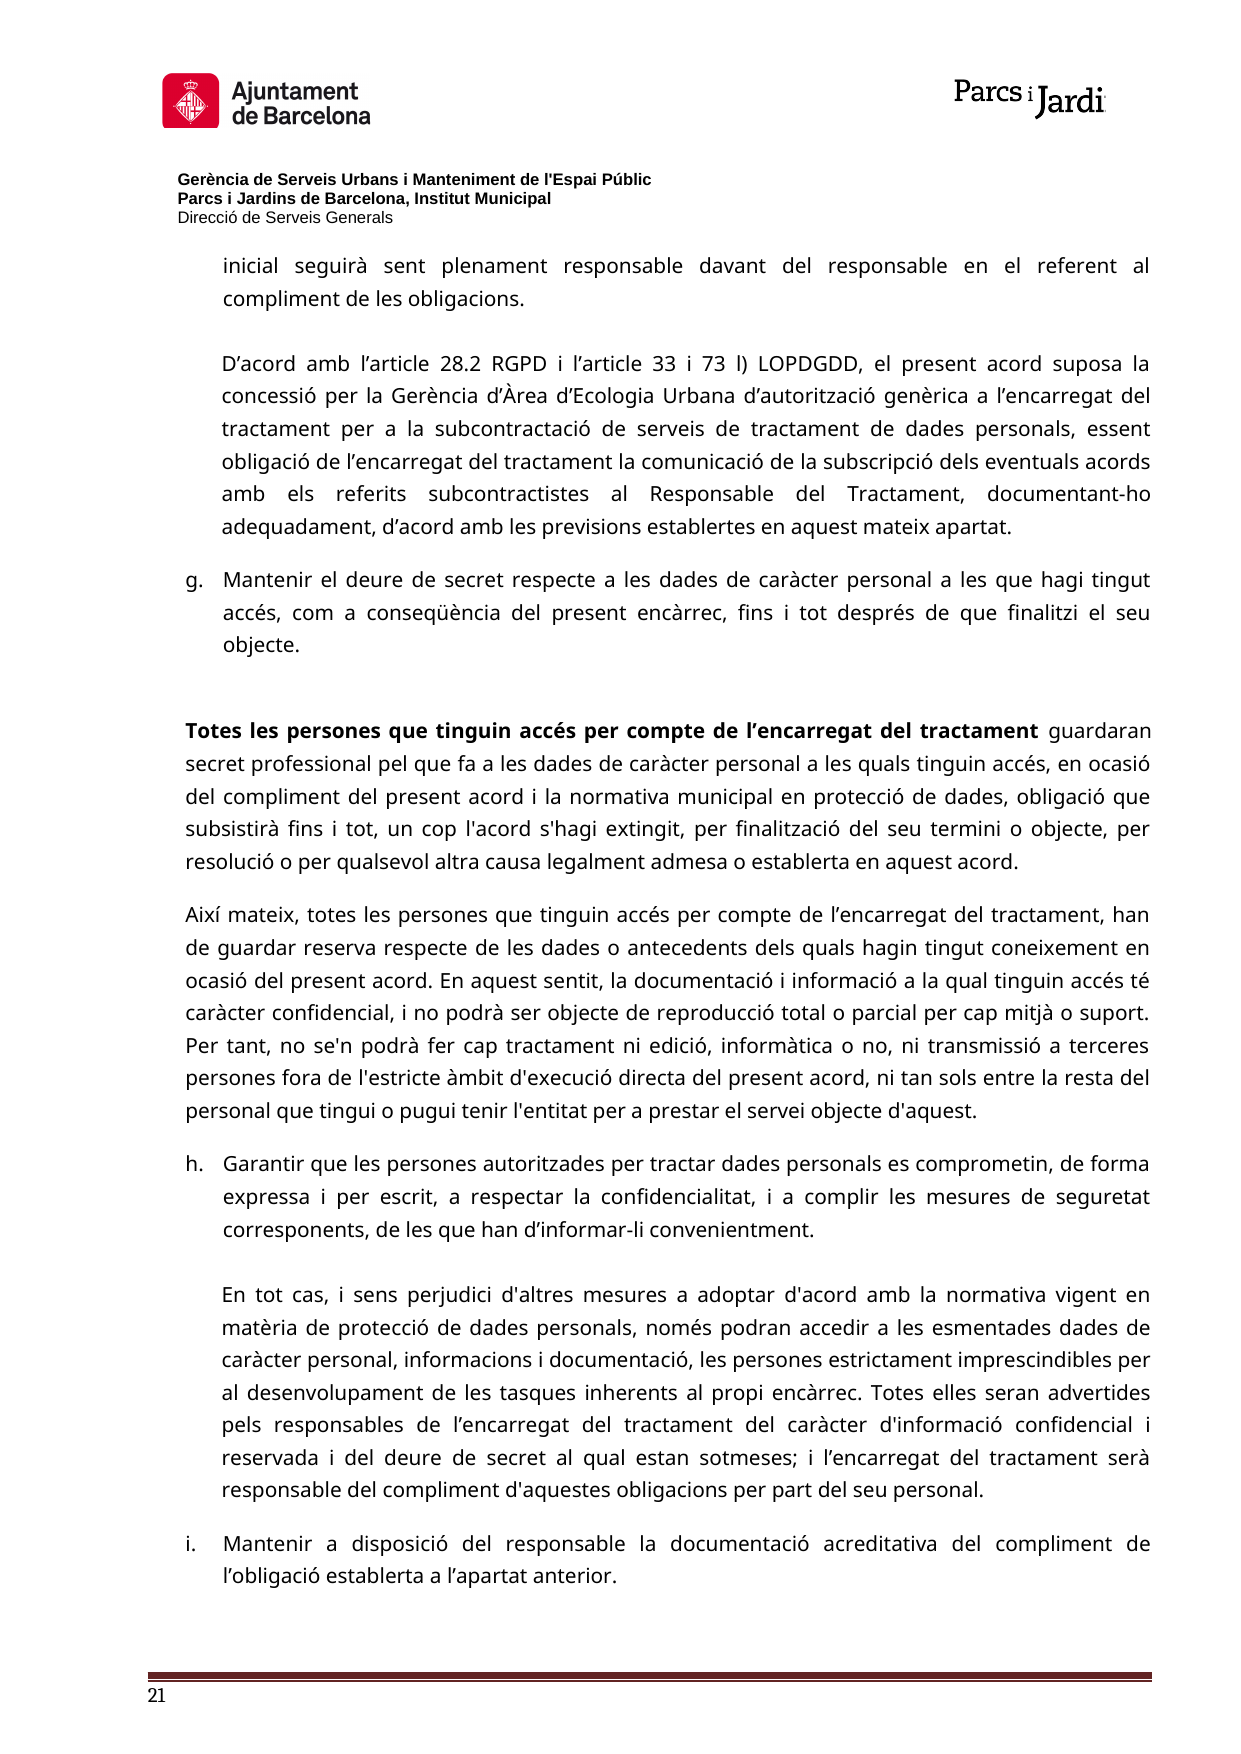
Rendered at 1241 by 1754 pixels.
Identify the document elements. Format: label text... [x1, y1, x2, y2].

text Totes les persones que tinguin accés per compte de l’encarregat del tractament guardaran secret professional pel que fa a les dades de caràcter personal a les quals tinguin accés, en ocasió del compliment del present acord i la normativa municipal en protecció de dades, obligació que subsistirà fins i tot, un cop l'acord s'hagi extingit, per finalització del seu termini o objecte, per resolució o per qualsevol altra causa legalment admesa o establerta en aquest acord. [185, 717, 1152, 876]
text Així mateix, totes les persones que tinguin accés per compte de l’encarregat del tractament, han de guardar reserva respecte de les dades o antecedents dels quals hagin tingut coneixement en ocasió del present acord. En aquest sentit, la documentació i informació a la qual tinguin accés té caràcter confidencial, i no podrà ser objecte de reproducció total o parcial per cap mitjà o suport. Per tant, no se'n podrà fer cap tractament ni edició, informàtica o no, ni transmissió a terceres persones fora de l'estricte àmbit d'execució directa del present acord, ni tan sols entre la resta del personal que tingui o pugui tenir l'entitat per a prestar el servei objecte d'aquest. [185, 901, 1152, 1124]
text En tot cas, i sens perjudici d'altres mesures a adoptar d'acord amb la normativa vigent en matèria de protecció de dades personals, només podran accedir a les esmentades dades de caràcter personal, informacions i documentació, les persones estrictament imprescindibles per al desenvolupament de les tasques inherents al propi encàrrec. Totes elles seran advertides pels responsables de l’encarregat del tractament del caràcter d'informació confidencial i reservada i del deure de secret al qual estan sotmeses; i l’encarregat del tractament serà responsable del compliment d'aquestes obligacions per part del seu personal. [221, 1280, 1152, 1504]
list Mantenir a disposició del responsable la documentació acreditativa del compliment de l’obligació establerta a l’apartat anterior. [185, 1529, 1152, 1590]
picture [162, 73, 371, 128]
list Garantir que les persones autoritzades per tractar dades personals es comprometin, de forma expressa i per escrit, a respectar la confidencialitat, i a complir les mesures de seguretat corresponents, de les que han d’informar-li convenientment. [185, 1149, 1152, 1243]
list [185, 251, 1152, 312]
list Mantenir el deure de secret respecte a les dades de caràcter personal a les que hagi tingut accés, com a conseqüència del present encàrrec, fins i tot després de que finalitzi el seu objecte. [185, 565, 1152, 659]
picture [951, 73, 1106, 124]
text D’acord amb l’article 28.2 RGPD i l’article 33 i 73 l) LOPDGDD, el present acord suposa la concessió per la Gerència d’Àrea d’Ecologia Urbana d’autorització genèrica a l’encarregat del tractament per a la subcontractació de serveis de tractament de dades personals, essent obligació de l’encarregat del tractament la comunicació de la subscripció dels eventuals acords amb els referits subcontractistes al Responsable del Tractament, documentant-ho adequadament, d’acord amb les previsions establertes en aquest mateix apartat. [221, 349, 1152, 540]
